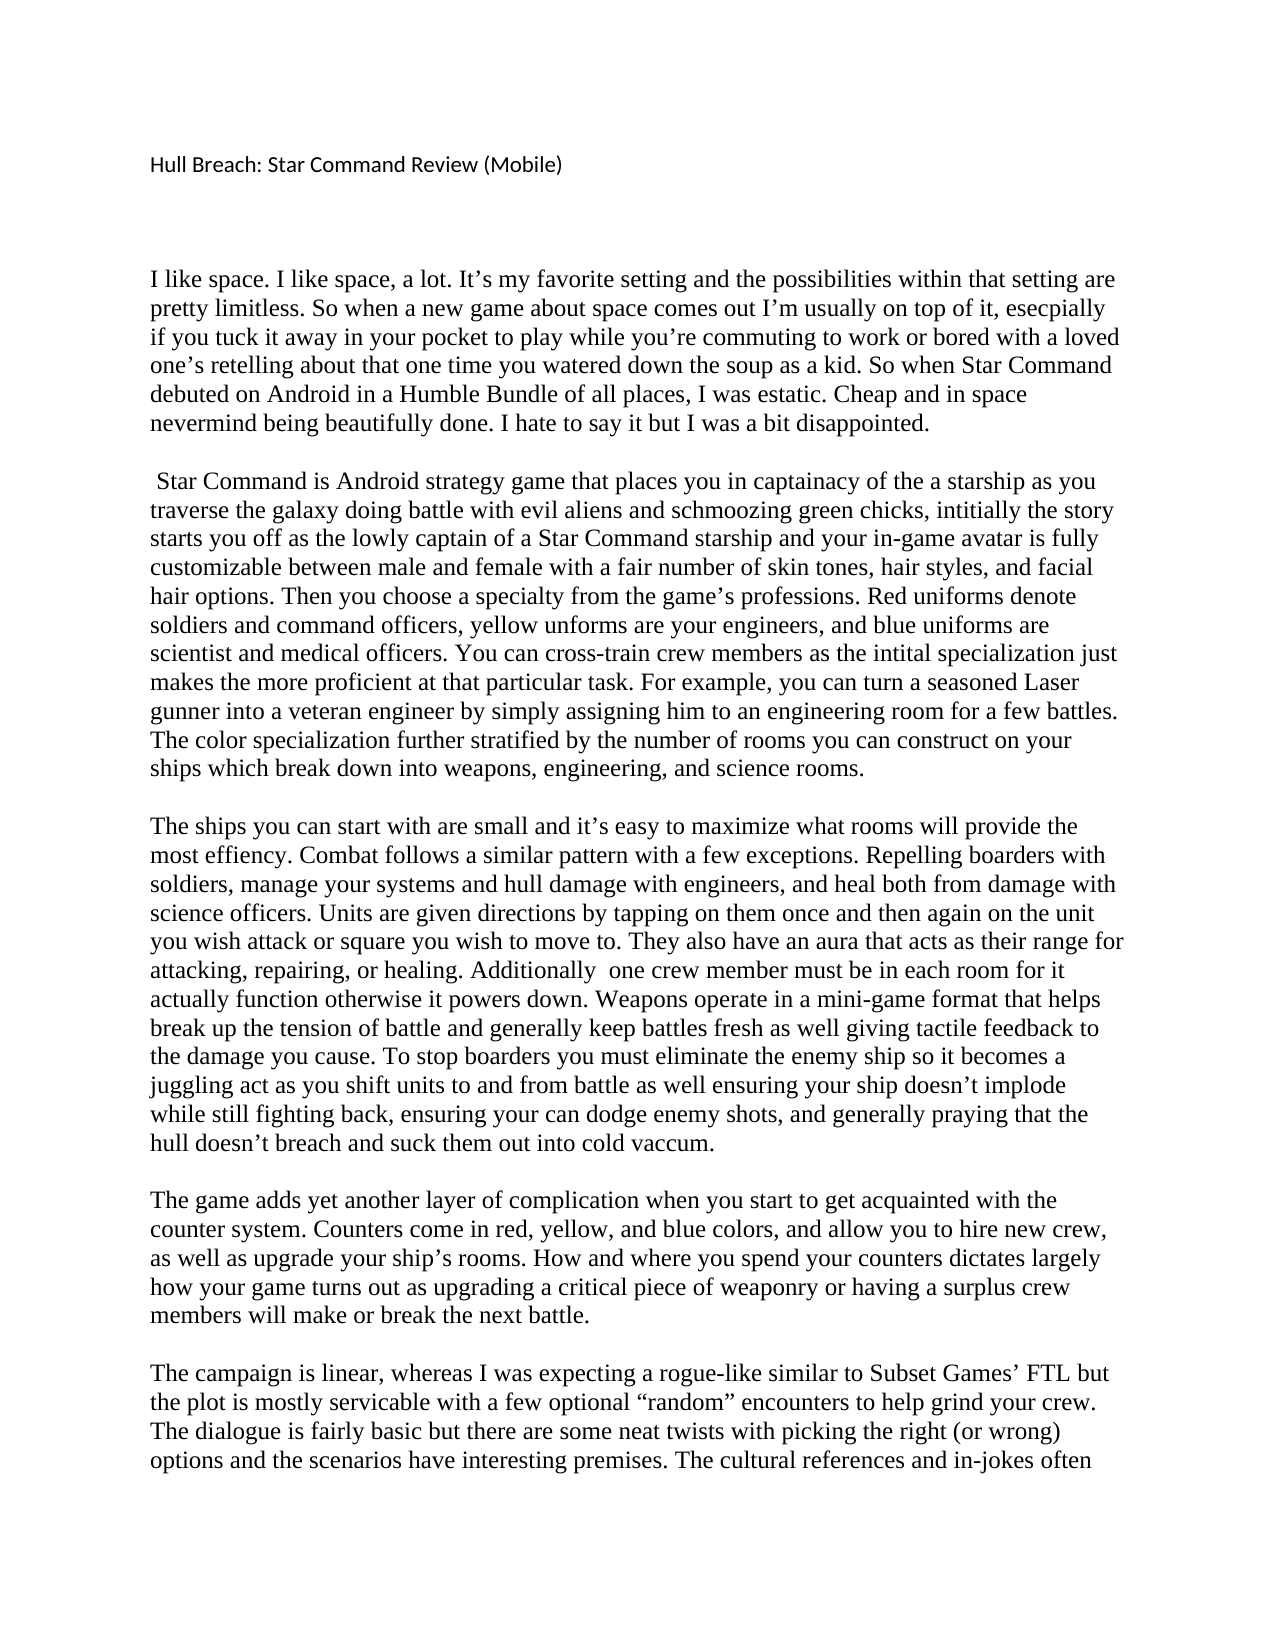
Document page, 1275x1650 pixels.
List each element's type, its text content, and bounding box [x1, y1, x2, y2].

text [150, 1358, 1125, 1473]
text Star Command is Android strategy game that places you in captainacy of the a starship as you traverse the galaxy doing battle with evil aliens and schmoozing green chicks, intitially the story starts you off as the lowly captain of a Star Command starship and your in-game avatar is fully customizable between male and female with a fair number of skin tones, hair styles, and facial hair options. Then you choose a specialty from the game’s professions. Red uniforms denote soldiers and command officers, yellow unforms are your engineers, and blue uniforms are scientist and medical officers. You can cross-train crew members as the intital specialization just makes the more proficient at that particular task. For example, you can turn a seasoned Laser gunner into a veteran engineer by simply assigning him to an engineering room for a few battles. The color specialization further stratified by the number of rooms you can construct on your ships which break down into weapons, engineering, and science rooms. [150, 466, 1125, 782]
text The game adds yet another layer of complication when you start to get acquainted with the counter system. Counters come in red, yellow, and blue colors, and allow you to hire new crew, as well as upgrade your ship’s rooms. How and where you spend your counters dictates largely how your game turns out as upgrading a critical piece of weaponry or having a surplus crew members will make or break the next battle. [150, 1186, 1125, 1329]
text The ships you can start with are small and it’s easy to maximize what rooms will provide the most effiency. Combat follows a similar pattern with a few exceptions. Repelling boarders with soldiers, manage your systems and hull damage with engineers, and heal both from damage with science officers. Units are given directions by tapping on them once and then again on the unit you wish attack or square you wish to move to. They also have an aura that acts as their range for attacking, repairing, or healing. Additionally one crew member must be in each room for it actually function otherwise it powers down. Weapons operate in a mini-game format that helps break up the tension of battle and generally keep battles fresh as well giving tactile feedback to the damage you cause. To stop boarders you must eliminate the enemy ship so it becomes a juggling act as you shift units to and from battle as well ensuring your ship doesn’t implode while still fighting back, ensuring your can dodge enemy shots, and generally praying that the hull doesn’t breach and suck them out into cold vaccum. [150, 811, 1125, 1156]
text Hull Breach: Star Command Review (Mobile) [150, 150, 1125, 178]
text I like space. I like space, a lot. It’s my favorite setting and the possibilities within that setting are pretty limitless. So when a new game about space comes out I’m usually on top of it, esecpially if you tuck it away in your pocket to play while you’re commuting to work or bored with a loved one’s retelling about that one time you watered down the soup as a kid. So when Star Command debuted on Android in a Humble Bundle of all places, I was estatic. Cheap and in space nevermind being beautifully done. I hate to say it but I was a bit disappointed. [150, 264, 1125, 437]
